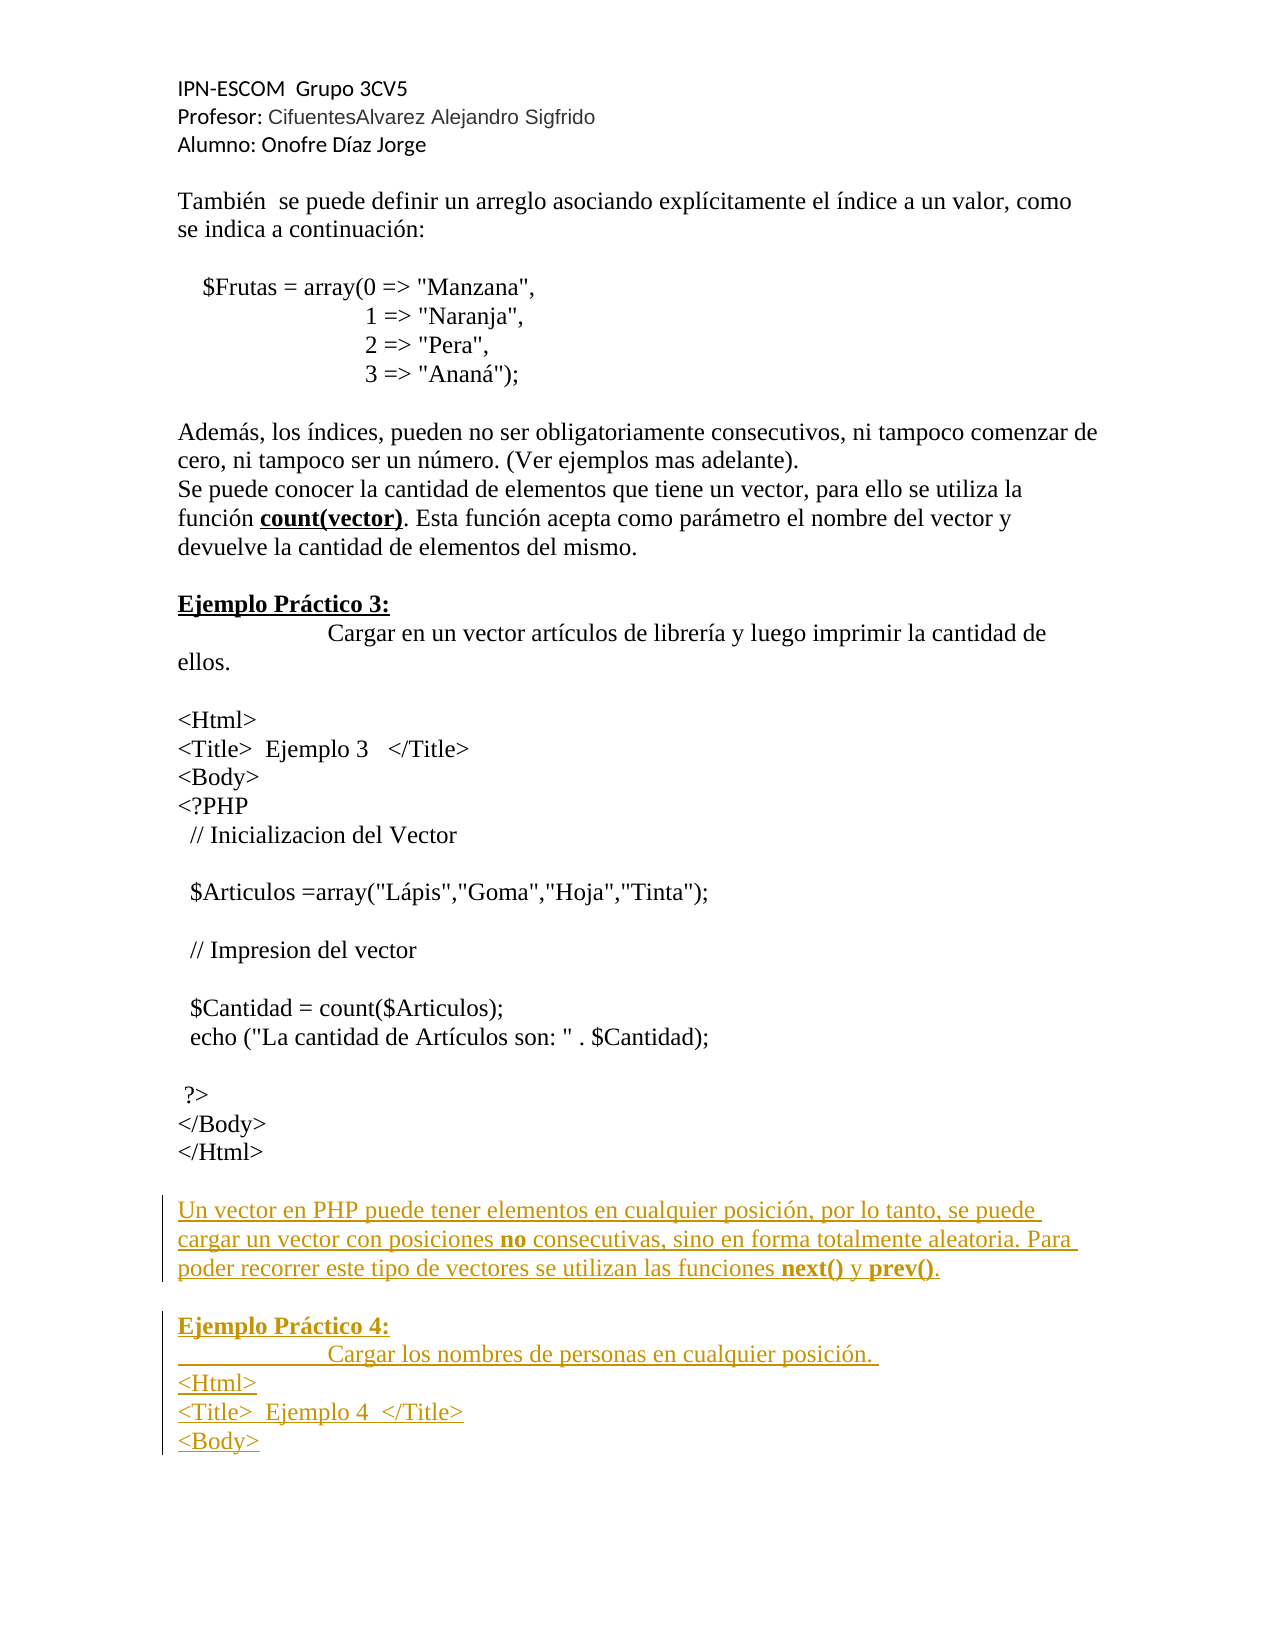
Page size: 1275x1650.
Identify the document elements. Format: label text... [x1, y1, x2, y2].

text $Cantidad = count($Articulos); echo ("La cantidad de Artículos son: " . $Cantidad); [177, 993, 1098, 1051]
text // Impresion del vector [177, 935, 1098, 964]
text $Frutas = array(0 => "Manzana", 1 => "Naranja", 2 => "Pera", 3 => "Ananá"); [177, 272, 1098, 387]
text Además, los índices, pueden no ser obligatoriamente consecutivos, ni tampoco comenzar de cero, ni tampoco ser un número. (Ver ejemplos mas adelante). Se puede conocer la cantidad de elementos que tiene un vector, para ello se utiliza la función count(vector). Esta función acepta como parámetro el nombre del vector y devuelve la cantidad de elementos del mismo. [177, 417, 1098, 560]
text ?> </Body> </Html> [177, 1080, 1098, 1166]
text <Html> <Title> Ejemplo 3 </Title> <Body> <?PHP // Inicializacion del Vector $Articulos =array("Lápis","Goma","Hoja","Tinta"); [177, 705, 1098, 906]
text Ejemplo Práctico 3: Cargar en un vector artículos de librería y luego imprimir la cantidad de ellos. [177, 589, 1098, 676]
text También se puede definir un arreglo asociando explícitamente el índice a un valor, como se indica a continuación: [177, 186, 1098, 243]
